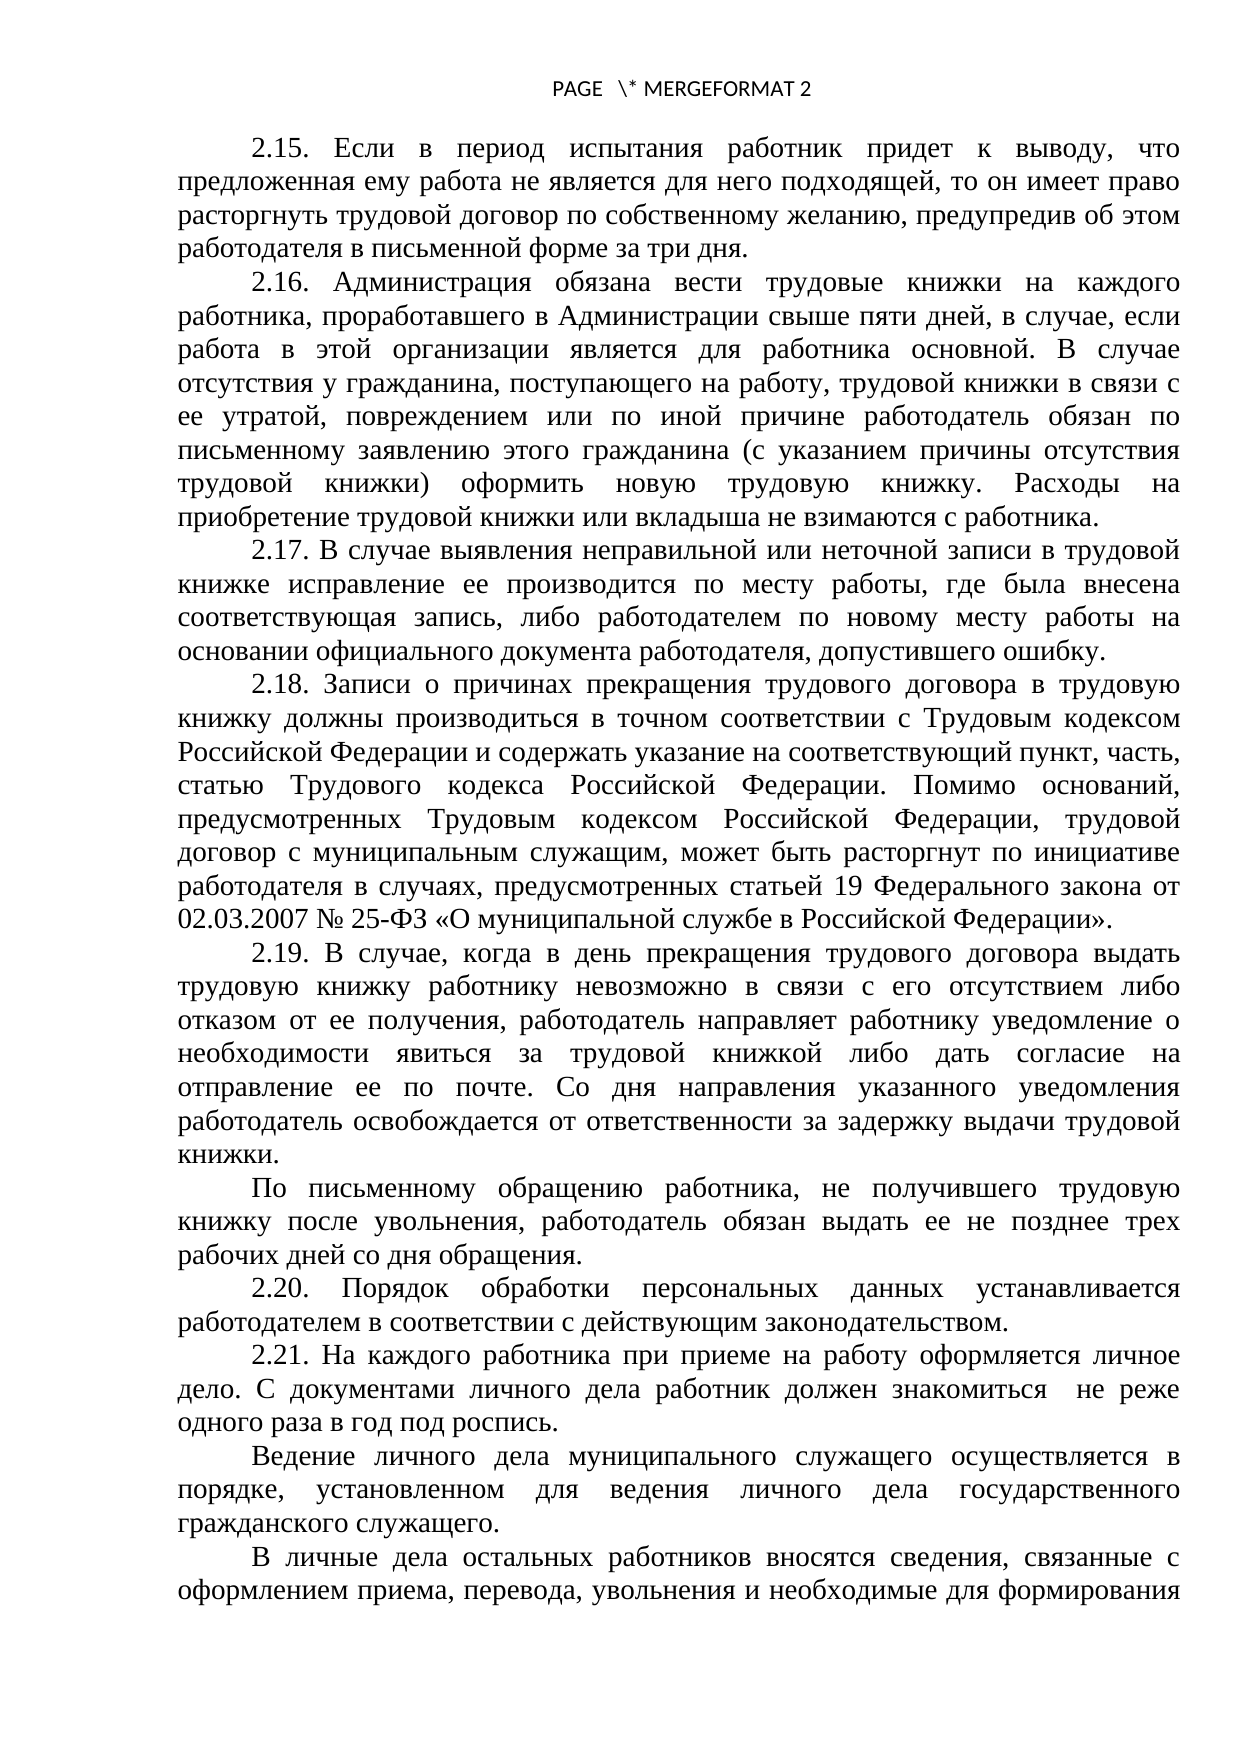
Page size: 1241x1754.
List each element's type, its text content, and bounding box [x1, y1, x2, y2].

text 2.15. Если в период испытания работник придет к выводу, что предложенная ему работа не является для него подходящей, то он имеет право расторгнуть трудовой договор по собственному желанию, предупредив об этом работодателя в письменной форме за три дня. [177, 130, 1181, 264]
text 2.19. В случае, когда в день прекращения трудового договора выдать трудовую книжку работнику невозможно в связи с его отсутствием либо отказом от ее получения, работодатель направляет работнику уведомление о необходимости явиться за трудовой книжкой либо дать согласие на отправление ее по почте. Со дня направления указанного уведомления работодатель освобождается от ответственности за задержку выдачи трудовой книжки. [177, 935, 1181, 1170]
text 2.20. Порядок обработки персональных данных устанавливается работодателем в соответствии с действующим законодательством. [177, 1270, 1181, 1337]
text 2.16. Администрация обязана вести трудовые книжки на каждого работника, проработавшего в Администрации свыше пяти дней, в случае, если работа в этой организации является для работника основной. В случае отсутствия у гражданина, поступающего на работу, трудовой книжки в связи с ее утратой, повреждением или по иной причине работодатель обязан по письменному заявлению этого гражданина (с указанием причины отсутствия трудовой книжки) оформить новую трудовую книжку. Расходы на приобретение трудовой книжки или вкладыша не взимаются с работника. [177, 264, 1181, 532]
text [177, 1539, 1181, 1606]
text По письменному обращению работника, не получившего трудовую книжку после увольнения, работодатель обязан выдать ее не позднее трех рабочих дней со дня обращения. [177, 1170, 1181, 1270]
text 2.17. В случае выявления неправильной или неточной записи в трудовой книжке исправление ее производится по месту работы, где была внесена соответствующая запись, либо работодателем по новому месту работы на основании официального документа работодателя, допустившего ошибку. [177, 532, 1181, 667]
text 2.21. На каждого работника при приеме на работу оформляется личное дело. С документами личного дела работник должен знакомиться не реже одного раза в год под роспись. [177, 1337, 1181, 1438]
text Ведение личного дела муниципального служащего осуществляется в порядке, установленном для ведения личного дела государственного гражданского служащего. [177, 1438, 1181, 1539]
text 2.18. Записи о причинах прекращения трудового договора в трудовую книжку должны производиться в точном соответствии с Трудовым кодексом Российской Федерации и содержать указание на соответствующий пункт, часть, статью Трудового кодекса Российской Федерации. Помимо оснований, предусмотренных Трудовым кодексом Российской Федерации, трудовой договор с муниципальным служащим, может быть расторгнут по инициативе работодателя в случаях, предусмотренных статьей 19 Федерального закона от 02.03.2007 № 25-ФЗ «О муниципальной службе в Российской Федерации». [177, 667, 1181, 935]
